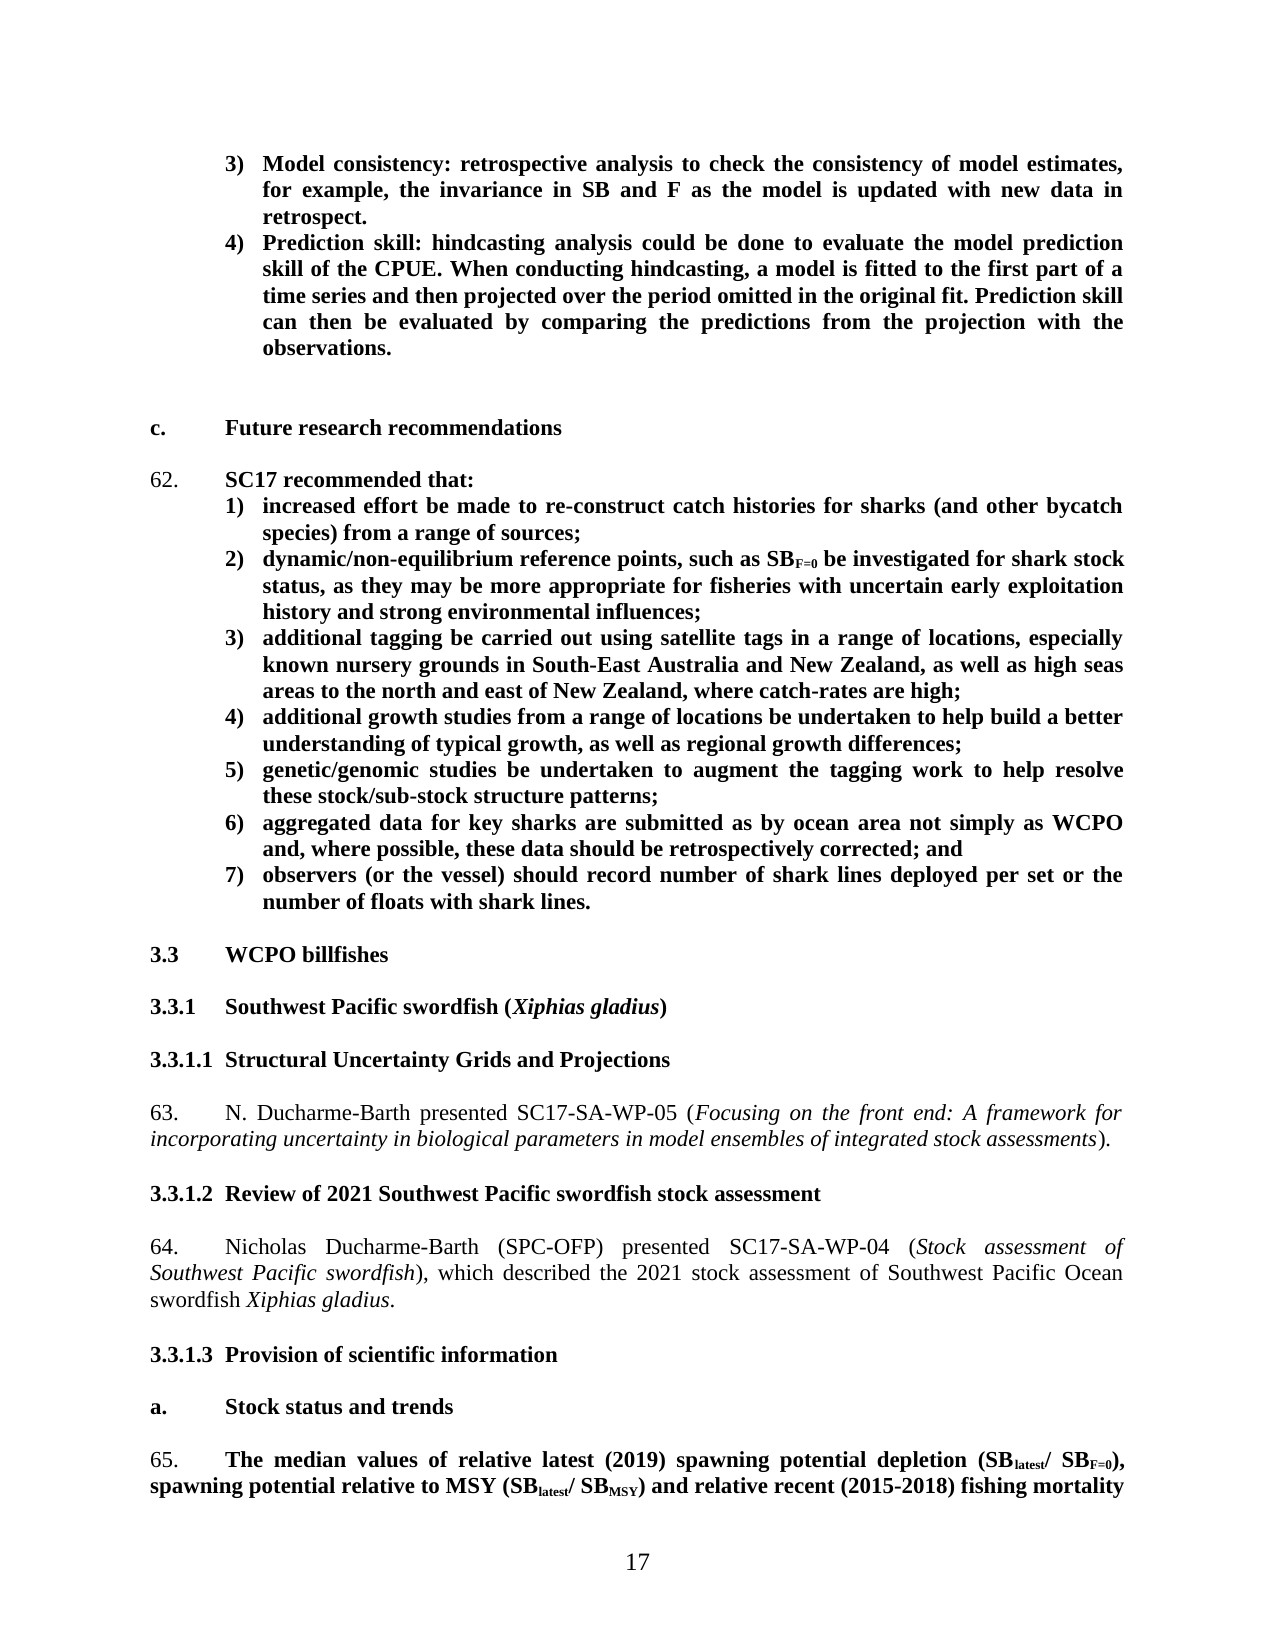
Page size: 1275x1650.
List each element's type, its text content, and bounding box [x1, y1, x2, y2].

text SC17 recommended that: [150, 466, 1125, 493]
list aggregated data for key sharks are submitted as by ocean area not simply as WCPO and, where possible, these data should be retrospectively corrected; and [225, 809, 1125, 862]
list Structural Uncertainty Grids and Projections [150, 1046, 1125, 1072]
list Model consistency: retrospective analysis to check the consistency of model estimates, for example, the invariance in SB and F as the model is updated with new data in retrospect. [225, 150, 1125, 229]
text N. Ducharme-Barth presented SC17-SA-WP-05 (Focusing on the front end: A framework for incorporating uncertainty in biological parameters in model ensembles of integrated stock assessments). [150, 1099, 1125, 1151]
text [150, 1446, 1125, 1499]
list observers (or the vessel) should record number of shark lines deployed per set or the number of floats with shark lines. [225, 862, 1125, 914]
list dynamic/non-equilibrium reference points, such as SBF=0 be investigated for shark stock status, as they may be more appropriate for fisheries with uncertain early exploitation history and strong environmental influences; [225, 545, 1125, 624]
list additional tagging be carried out using satellite tags in a range of locations, especially known nursery grounds in South-East Australia and New Zealand, as well as high seas areas to the north and east of New Zealand, where catch-rates are high; [225, 624, 1125, 703]
text Nicholas Ducharme-Barth (SPC-OFP) presented SC17-SA-WP-04 (Stock assessment of Southwest Pacific swordfish), which described the 2021 stock assessment of Southwest Pacific Ocean swordfish Xiphias gladius. [150, 1233, 1125, 1312]
list Future research recommendations [150, 413, 1125, 440]
list Review of 2021 Southwest Pacific swordfish stock assessment [150, 1180, 1125, 1207]
list Provision of scientific information [150, 1341, 1125, 1367]
list Prediction skill: hindcasting analysis could be done to evaluate the model prediction skill of the CPUE. When conducting hindcasting, a model is fitted to the first part of a time series and then projected over the period omitted in the original fit. Prediction skill can then be evaluated by comparing the predictions from the projection with the observations. [225, 229, 1125, 361]
list increased effort be made to re-construct catch histories for sharks (and other bycatch species) from a range of sources; [225, 493, 1125, 545]
list Southwest Pacific swordfish (Xiphias gladius) [150, 993, 1125, 1020]
list genetic/genomic studies be undertaken to augment the tagging work to help resolve these stock/sub-stock structure patterns; [225, 756, 1125, 809]
list WCPO billfishes [150, 941, 1125, 967]
list Stock status and trends [150, 1393, 1125, 1420]
list additional growth studies from a range of locations be undertaken to help build a better understanding of typical growth, as well as regional growth differences; [225, 703, 1125, 756]
